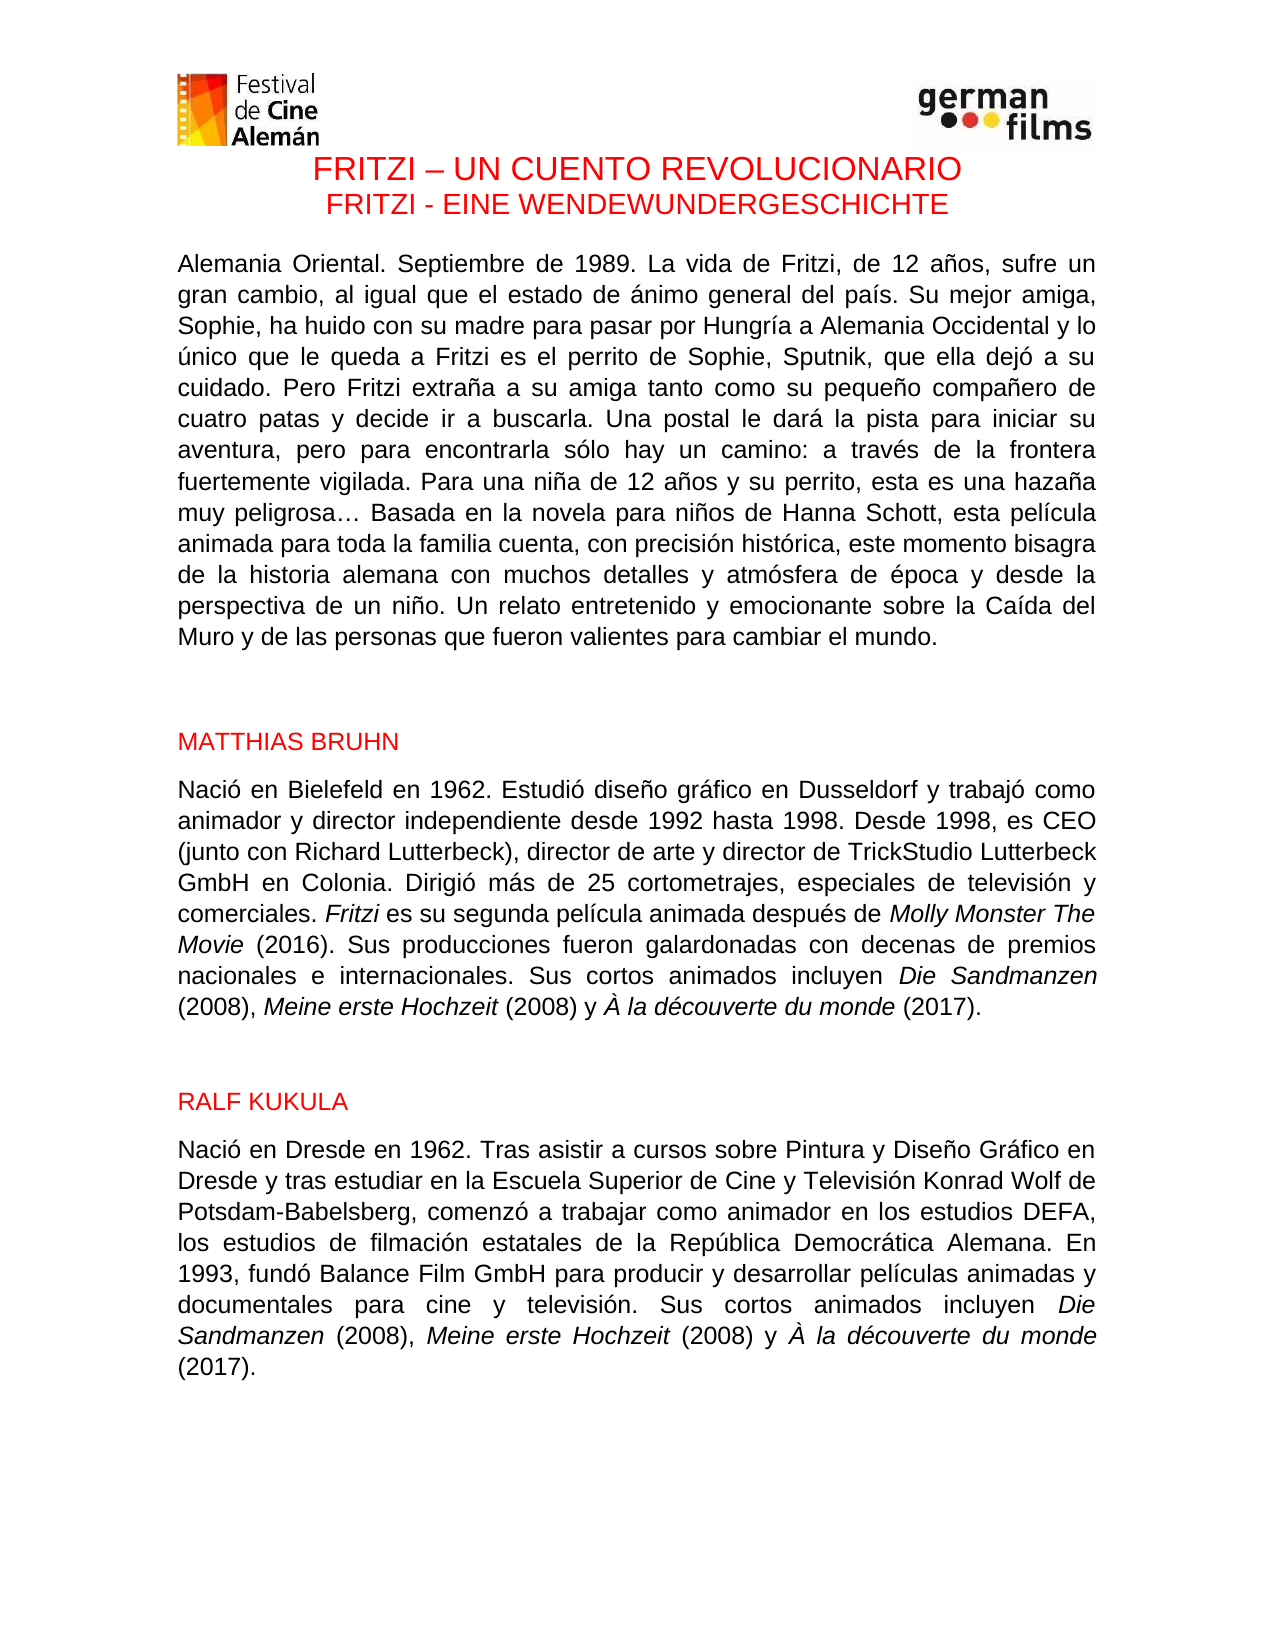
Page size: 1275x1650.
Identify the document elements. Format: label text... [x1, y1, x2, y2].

text RALF KUKULA [177, 1087, 1098, 1116]
text Nació en Dresde en 1962. Tras asistir a cursos sobre Pintura y Diseño Gráfico en Dresde y tras estudiar en la Escuela Superior de Cine y Televisión Konrad Wolf de Potsdam-Babelsberg, comenzó a trabajar como animador en los estudios DEFA, los estudios de filmación estatales de la República Democrática Alemana. En 1993, fundó Balance Film GmbH para producir y desarrollar películas animadas y documentales para cine y televisión. Sus cortos animados incluyen Die Sandmanzen (2008), Meine erste Hochzeit (2008) y À la découverte du monde (2017). [177, 1135, 1098, 1381]
picture [177, 73, 319, 146]
text MATTHIAS BRUHN [177, 727, 1098, 756]
text FRITZI - EINE WENDEWUNDERGESCHICHTE [177, 187, 1098, 221]
text Alemania Oriental. Septiembre de 1989. La vida de Fritzi, de 12 años, sufre un gran cambio, al igual que el estado de ánimo general del país. Su mejor amiga, Sophie, ha huido con su madre para pasar por Hungría a Alemania Occidental y lo único que le queda a Fritzi es el perrito de Sophie, Sputnik, que ella dejó a su cuidado. Pero Fritzi extraña a su amiga tanto como su pequeño compañero de cuatro patas y decide ir a buscarla. Una postal le dará la pista para iniciar su aventura, pero para encontrarla sólo hay un camino: a través de la frontera fuertemente vigilada. Para una niña de 12 años y su perrito, esta es una hazaña muy peligrosa… Basada en la novela para niños de Hanna Schott, esta película animada para toda la familia cuenta, con precisión histórica, este momento bisagra de la historia alemana con muchos detalles y atmósfera de época y desde la perspectiva de un niño. Un relato entretenido y emocionante sobre la Caída del Muro y de las personas que fueron valientes para cambiar el mundo. [177, 249, 1098, 651]
picture [911, 79, 1099, 149]
text Nació en Bielefeld en 1962. Estudió diseño gráfico en Dusseldorf y trabajó como animador y director independiente desde 1992 hasta 1998. Desde 1998, es CEO (junto con Richard Lutterbeck), director de arte y director de TrickStudio Lutterbeck GmbH en Colonia. Dirigió más de 25 cortometrajes, especiales de televisión y comerciales. Fritzi es su segunda película animada después de Molly Monster The Movie (2016). Sus producciones fueron galardonadas con decenas de premios nacionales e internacionales. Sus cortos animados incluyen Die Sandmanzen (2008), Meine erste Hochzeit (2008) y À la découverte du monde (2017). [177, 775, 1098, 1021]
text FRITZI – UN CUENTO REVOLUCIONARIO [177, 148, 1098, 187]
